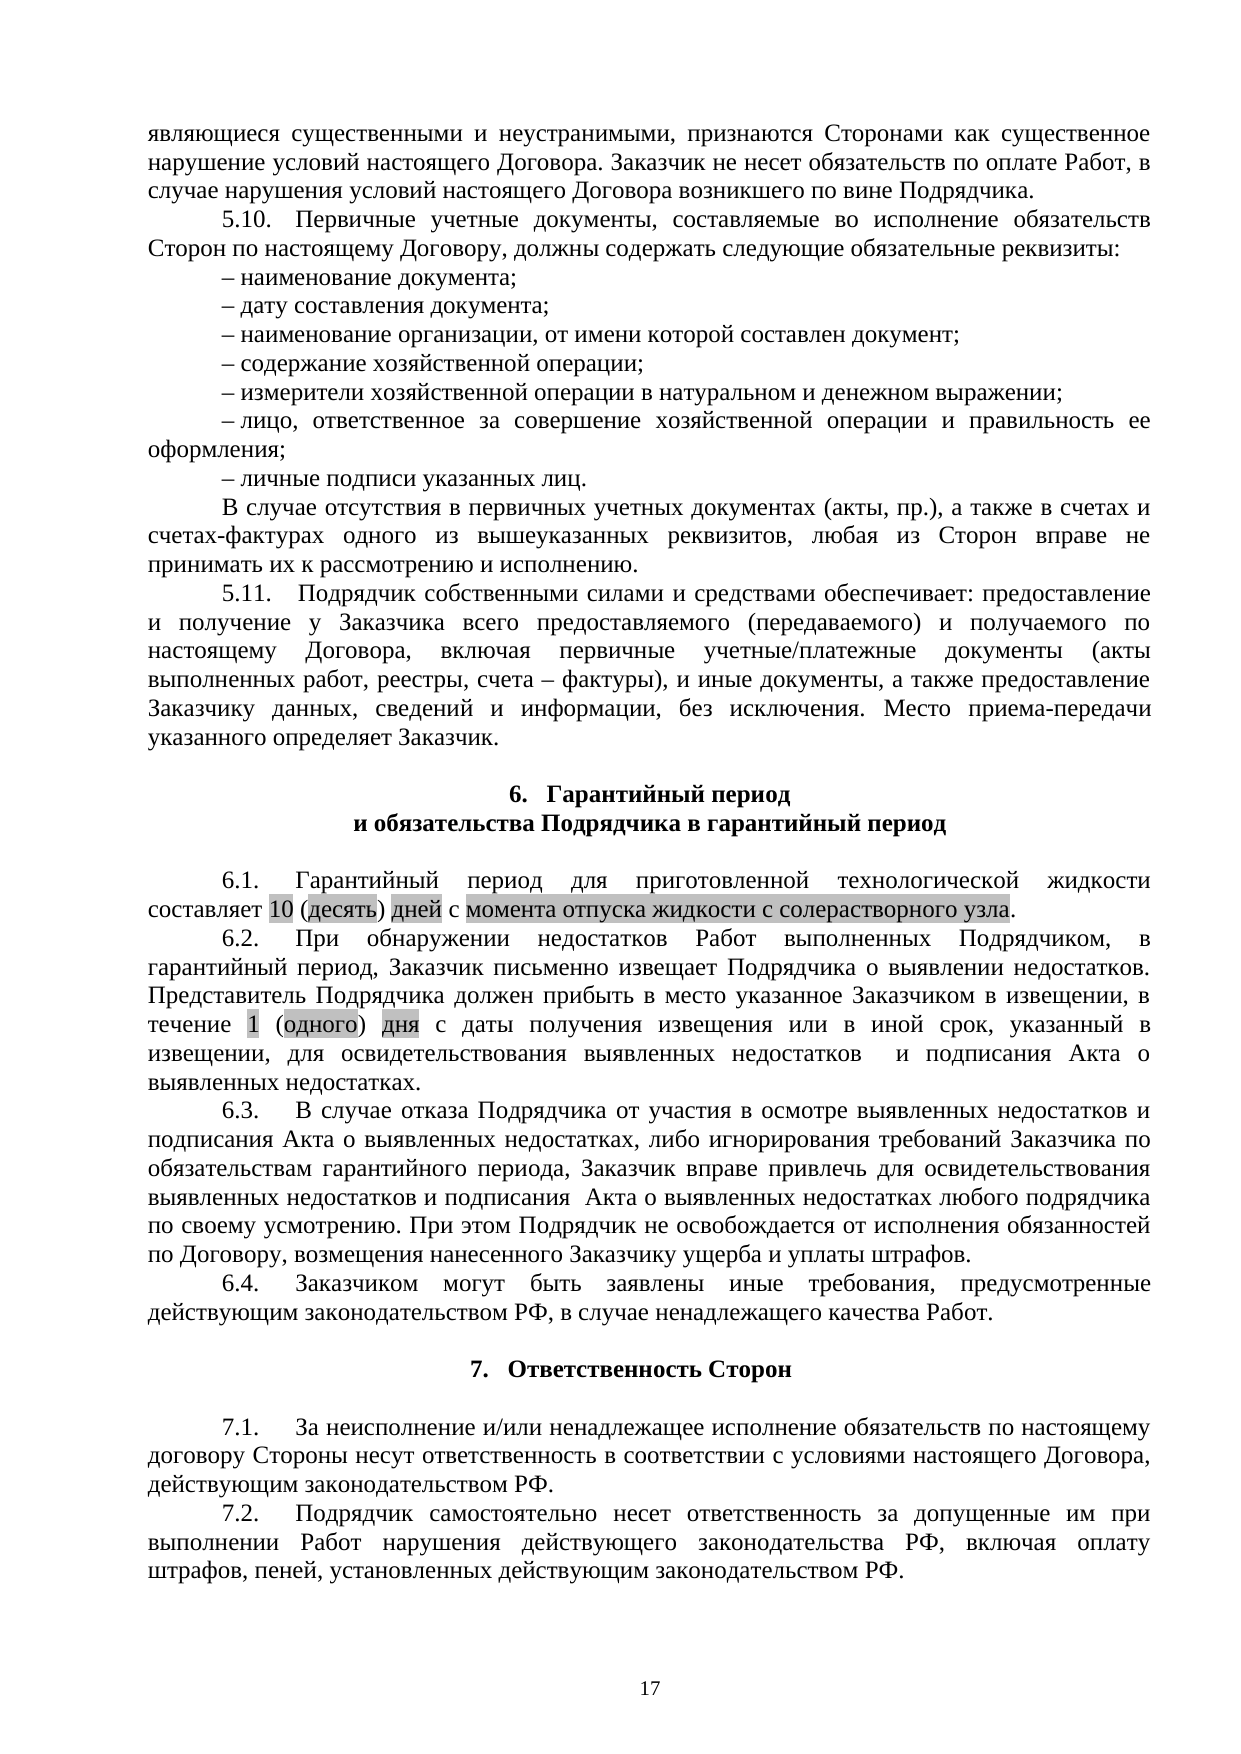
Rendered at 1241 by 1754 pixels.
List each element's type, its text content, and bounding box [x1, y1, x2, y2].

list Заказчиком могут быть заявлены иные требования, предусмотренные действующим законодательством РФ, в случае ненадлежащего качества Работ. [148, 1268, 1152, 1326]
text – содержание хозяйственной операции; [148, 348, 1152, 377]
list При обнаружении недостатков Работ выполненных Подрядчиком, в гарантийный период, Заказчик письменно извещает Подрядчика о выявлении недостатков. Представитель Подрядчика должен прибыть в место указанное Заказчиком в извещении, в течение 1 (одного) дня с даты получения извещения или в иной срок, указанный в извещении, для освидетельствования выявленных недостатков и подписания Акта о выявленных недостатках. [148, 923, 1152, 1096]
list Первичные учетные документы, составляемые во исполнение обязательств Сторон по настоящему Договору, должны содержать следующие обязательные реквизиты: [148, 204, 1152, 262]
text В случае отсутствия в первичных учетных документах (акты, пр.), а также в счетах и счетах-фактурах одного из вышеуказанных реквизитов, любая из Сторон вправе не принимать их к рассмотрению и исполнению. [148, 492, 1152, 578]
text и обязательства Подрядчика в гарантийный период [148, 808, 1152, 837]
list Гарантийный период [148, 779, 1152, 808]
text – наименование организации, от имени которой составлен документ; [148, 319, 1152, 348]
list Ответственность Сторон [110, 1354, 1152, 1383]
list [148, 118, 1152, 204]
text – наименование документа; [148, 262, 1152, 291]
list За неисполнение и/или ненадлежащее исполнение обязательств по настоящему договору Стороны несут ответственность в соответствии с условиями настоящего Договора, действующим законодательством РФ. [148, 1412, 1152, 1498]
list Подрядчик собственными силами и средствами обеспечивает: предоставление и получение у Заказчика всего предоставляемого (передаваемого) и получаемого по настоящему Договора, включая первичные учетные/платежные документы (акты выполненных работ, реестры, счета – фактуры), и иные документы, а также предоставление Заказчику данных, сведений и информации, без исключения. Место приема-передачи указанного определяет Заказчик. [148, 578, 1152, 751]
text – лицо, ответственное за совершение хозяйственной операции и правильность ее оформления; [148, 406, 1152, 463]
list В случае отказа Подрядчика от участия в осмотре выявленных недостатков и подписания Акта о выявленных недостатках, либо игнорирования требований Заказчика по обязательствам гарантийного периода, Заказчик вправе привлечь для освидетельствования выявленных недостатков и подписания Акта о выявленных недостатках любого подрядчика по своему усмотрению. При этом Подрядчик не освобождается от исполнения обязанностей по Договору, возмещения нанесенного Заказчику ущерба и уплаты штрафов. [148, 1096, 1152, 1268]
list Гарантийный период для приготовленной технологической жидкости составляет 10 (десять) дней с момента отпуска жидкости с солерастворного узла. [148, 866, 1152, 923]
text – дату составления документа; [148, 291, 1152, 319]
text – измерители хозяйственной операции в натуральном и денежном выражении; [148, 377, 1152, 406]
text – личные подписи указанных лиц. [148, 463, 1152, 492]
list Подрядчик самостоятельно несет ответственность за допущенные им при выполнении Работ нарушения действующего законодательства РФ, включая оплату штрафов, пеней, установленных действующим законодательством РФ. [148, 1498, 1152, 1584]
